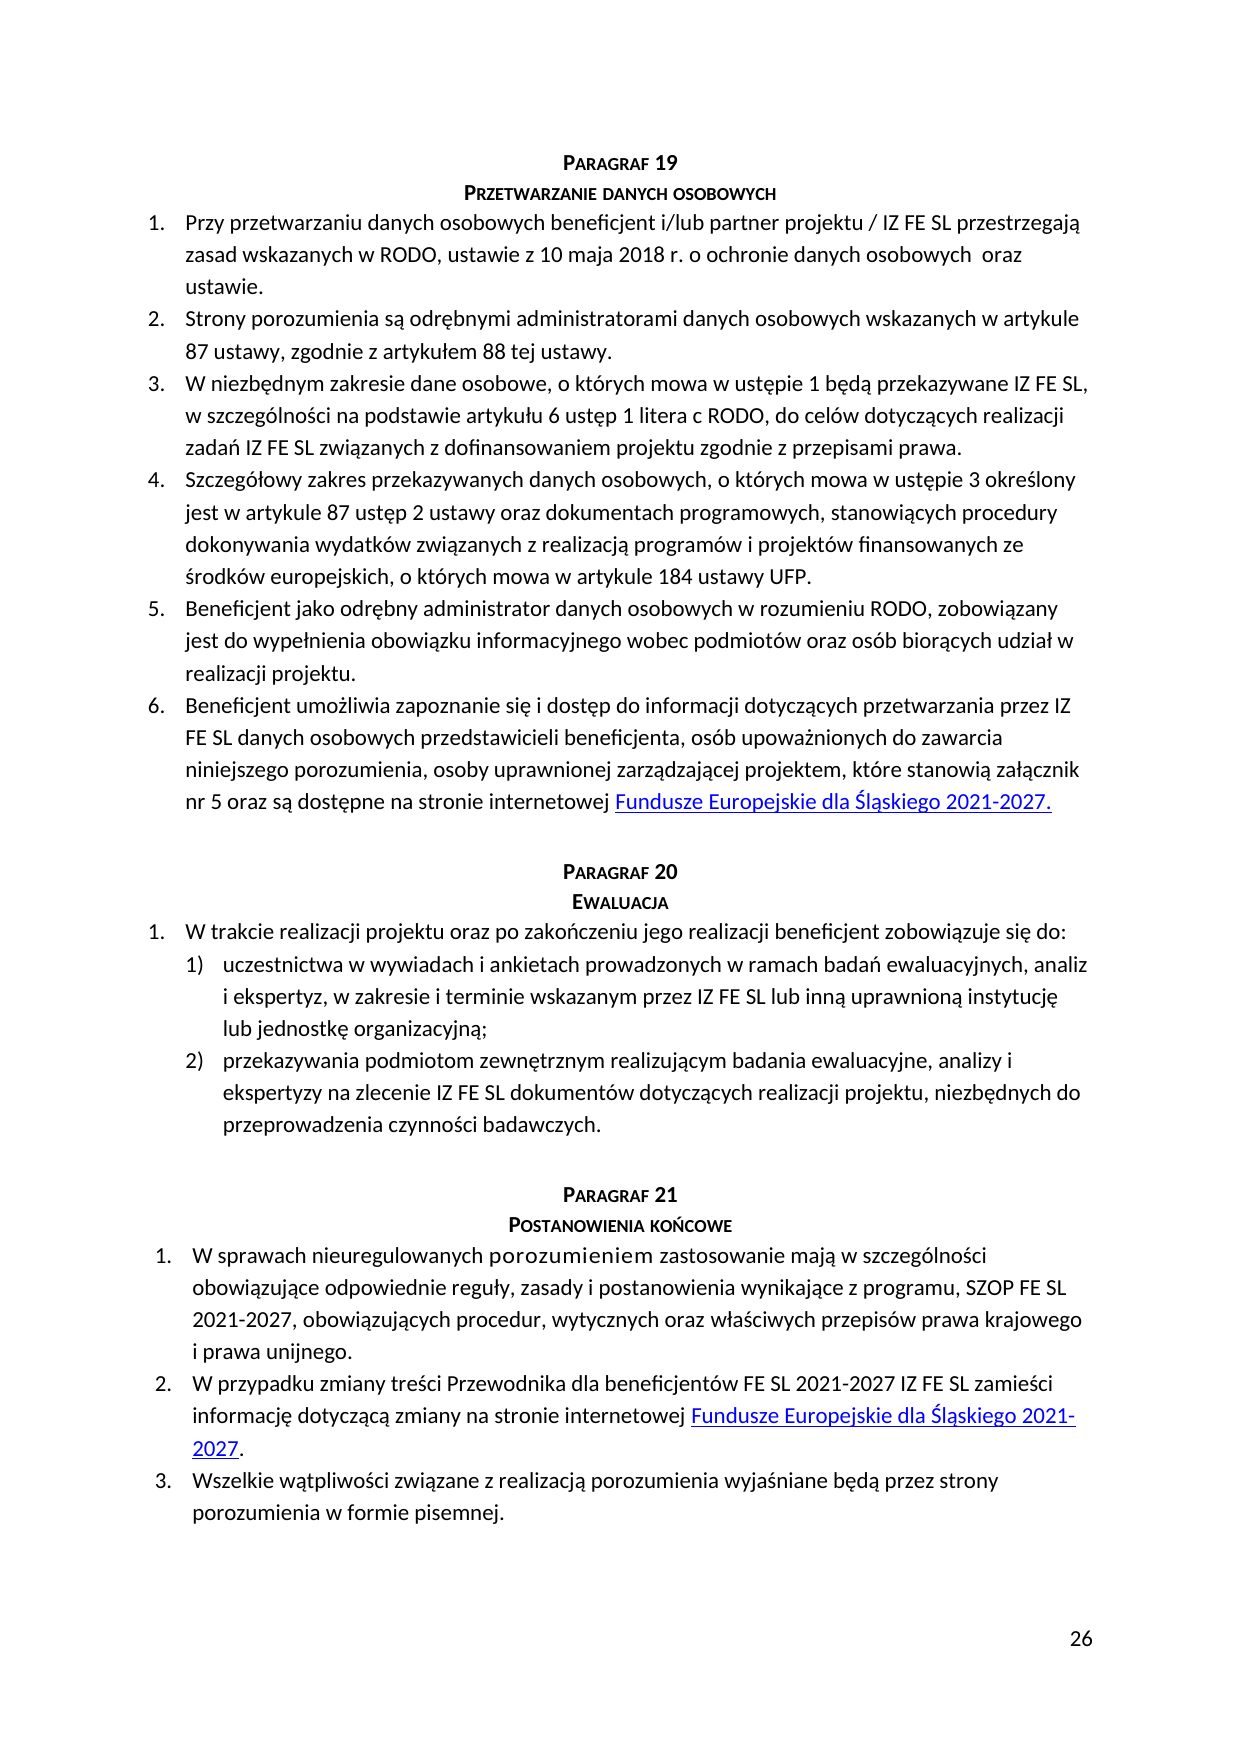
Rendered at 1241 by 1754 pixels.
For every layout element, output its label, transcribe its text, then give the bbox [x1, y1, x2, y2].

list W sprawach nieuregulowanych porozumieniem zastosowanie mają w szczególności obowiązujące odpowiednie reguły, zasady i postanowienia wynikające z programu, SZOP FE SL 2021-2027, obowiązujących procedur, wytycznych oraz właściwych przepisów prawa krajowego i prawa unijnego. [154, 1241, 1093, 1365]
list W trakcie realizacji projektu oraz po zakończeniu jego realizacji beneficjent zobowiązuje się do: [148, 917, 1093, 946]
list Przy przetwarzaniu danych osobowych beneficjent i/lub partner projektu / IZ FE SL przestrzegają zasad wskazanych w RODO, ustawie z 10 maja 2018 r. o ochronie danych osobowych oraz ustawie. [148, 208, 1093, 300]
subtitle Paragraf 21 Postanowienia końcowe [148, 1180, 1093, 1238]
list Beneficjent jako odrębny administrator danych osobowych w rozumieniu RODO, zobowiązany jest do wypełnienia obowiązku informacyjnego wobec podmiotów oraz osób biorących udział w realizacji projektu. [148, 594, 1093, 687]
list Strony porozumienia są odrębnymi administratorami danych osobowych wskazanych w artykule 87 ustawy, zgodnie z artykułem 88 tej ustawy. [148, 304, 1093, 365]
list uczestnictwa w wywiadach i ankietach prowadzonych w ramach badań ewaluacyjnych, analiz i ekspertyz, w zakresie i terminie wskazanym przez IZ FE SL lub inną uprawnioną instytucję lub jednostkę organizacyjną; [185, 950, 1093, 1042]
list Szczegółowy zakres przekazywanych danych osobowych, o których mowa w ustępie 3 określony jest w artykule 87 ustęp 2 ustawy oraz dokumentach programowych, stanowiących procedury dokonywania wydatków związanych z realizacją programów i projektów finansowanych ze środków europejskich, o których mowa w artykule 184 ustawy UFP. [148, 466, 1093, 590]
list Wszelkie wątpliwości związane z realizacją porozumienia wyjaśniane będą przez strony porozumienia w formie pisemnej. [154, 1466, 1093, 1526]
list W niezbędnym zakresie dane osobowe, o których mowa w ustępie 1 będą przekazywane IZ FE SL, w szczególności na podstawie artykułu 6 ustęp 1 litera c RODO, do celów dotyczących realizacji zadań IZ FE SL związanych z dofinansowaniem projektu zgodnie z przepisami prawa. [148, 369, 1093, 461]
subtitle Paragraf 20 Ewaluacja [148, 857, 1093, 915]
list W przypadku zmiany treści Przewodnika dla beneficjentów FE SL 2021-2027 IZ FE SL zamieści informację dotyczącą zmiany na stronie internetowej Fundusze Europejskie dla Śląskiego 2021-2027. [154, 1369, 1093, 1462]
list przekazywania podmiotom zewnętrznym realizującym badania ewaluacyjne, analizy i ekspertyzy na zlecenie IZ FE SL dokumentów dotyczących realizacji projektu, niezbędnych do przeprowadzenia czynności badawczych. [185, 1046, 1093, 1139]
subtitle Paragraf 19 Przetwarzanie danych osobowych [148, 148, 1093, 206]
list Beneficjent umożliwia zapoznanie się i dostęp do informacji dotyczących przetwarzania przez IZ FE SL danych osobowych przedstawicieli beneficjenta, osób upoważnionych do zawarcia niniejszego porozumienia, osoby uprawnionej zarządzającej projektem, które stanowią załącznik nr 5 oraz są dostępne na stronie internetowej Fundusze Europejskie dla Śląskiego 2021-2027. [148, 691, 1093, 815]
